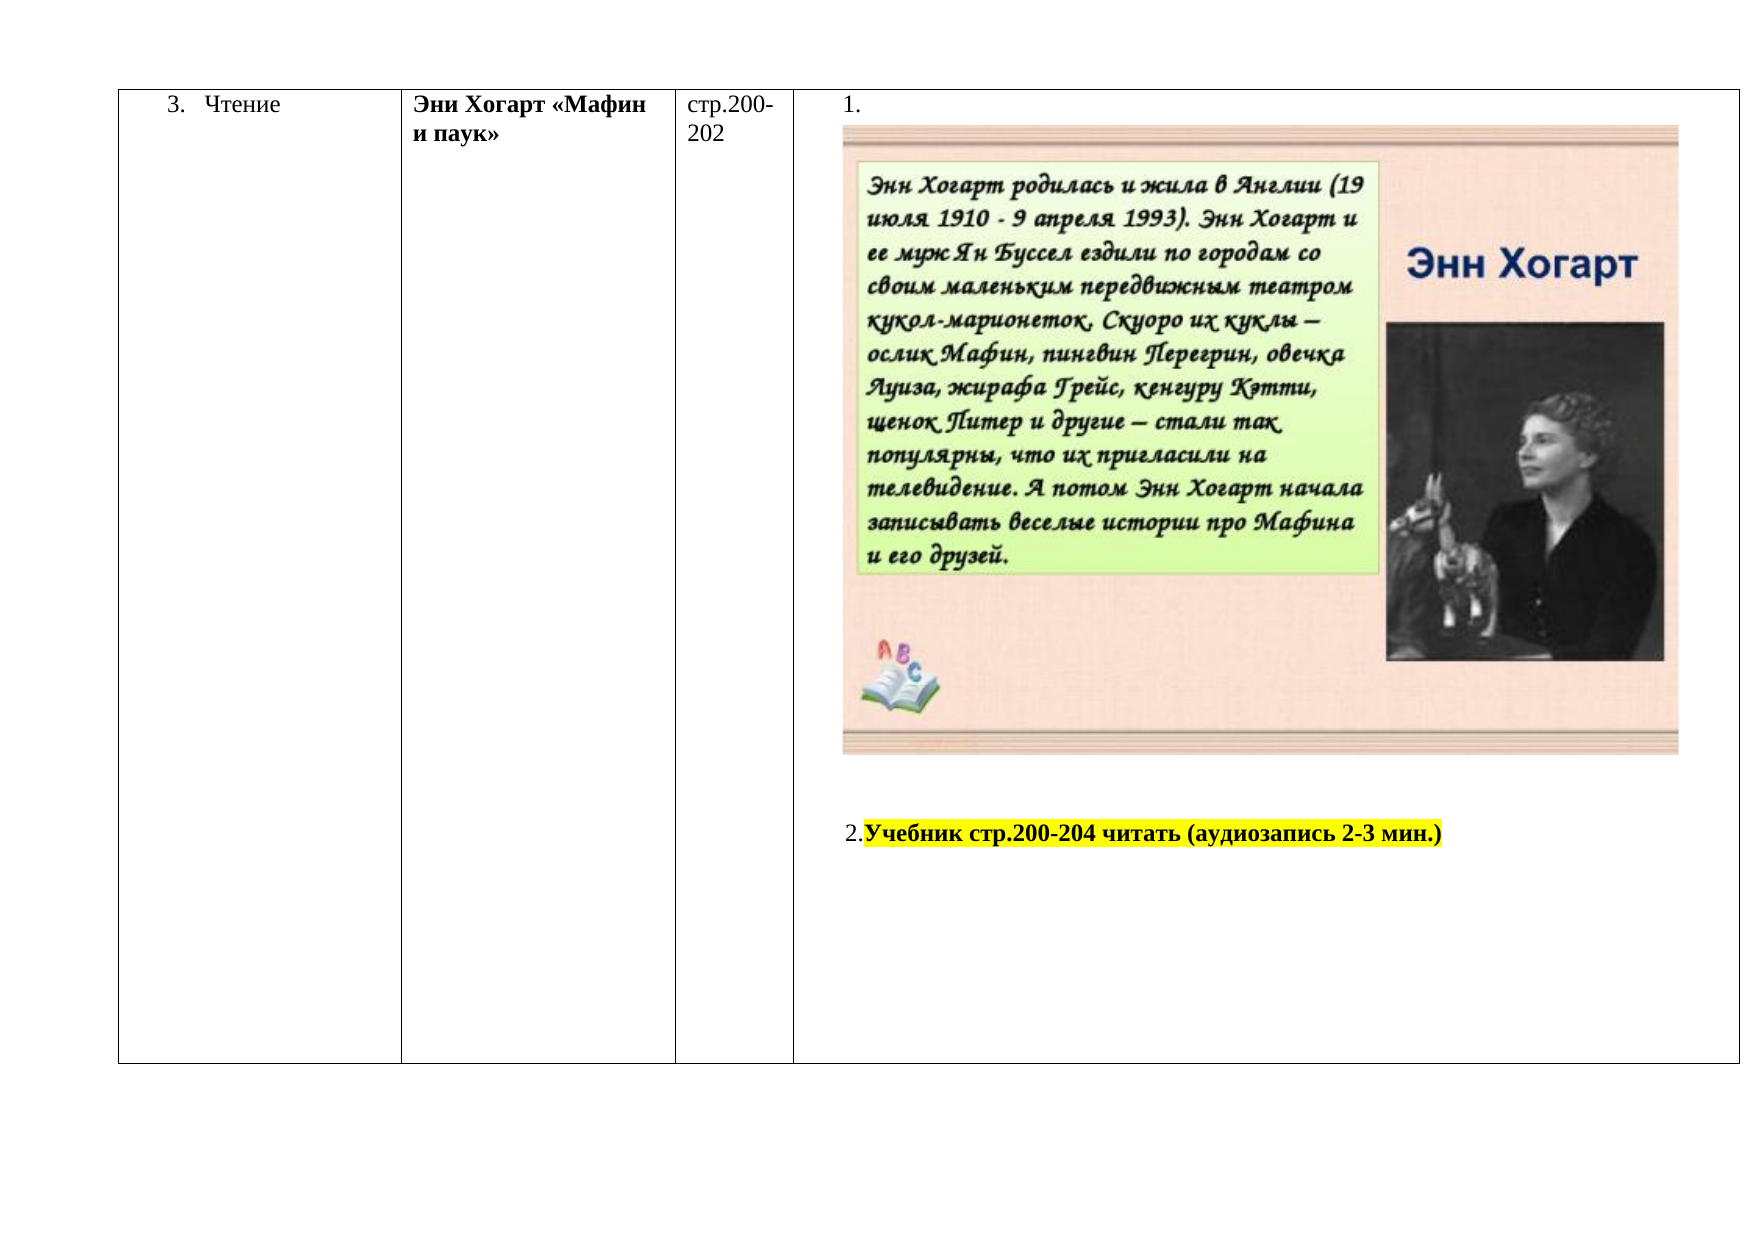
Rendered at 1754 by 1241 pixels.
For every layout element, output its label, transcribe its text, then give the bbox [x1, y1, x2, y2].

table_cell 1. 2.Учебник стр.200-204 читать (аудиозапись 2-3 мин.) [794, 90, 1739, 1063]
picture [841, 125, 1679, 753]
table_cell стр.200-202 [676, 90, 793, 1063]
table_cell Эни Хогарт «Мафин и паук» [402, 90, 675, 1063]
table_cell Чтение [119, 90, 401, 1063]
